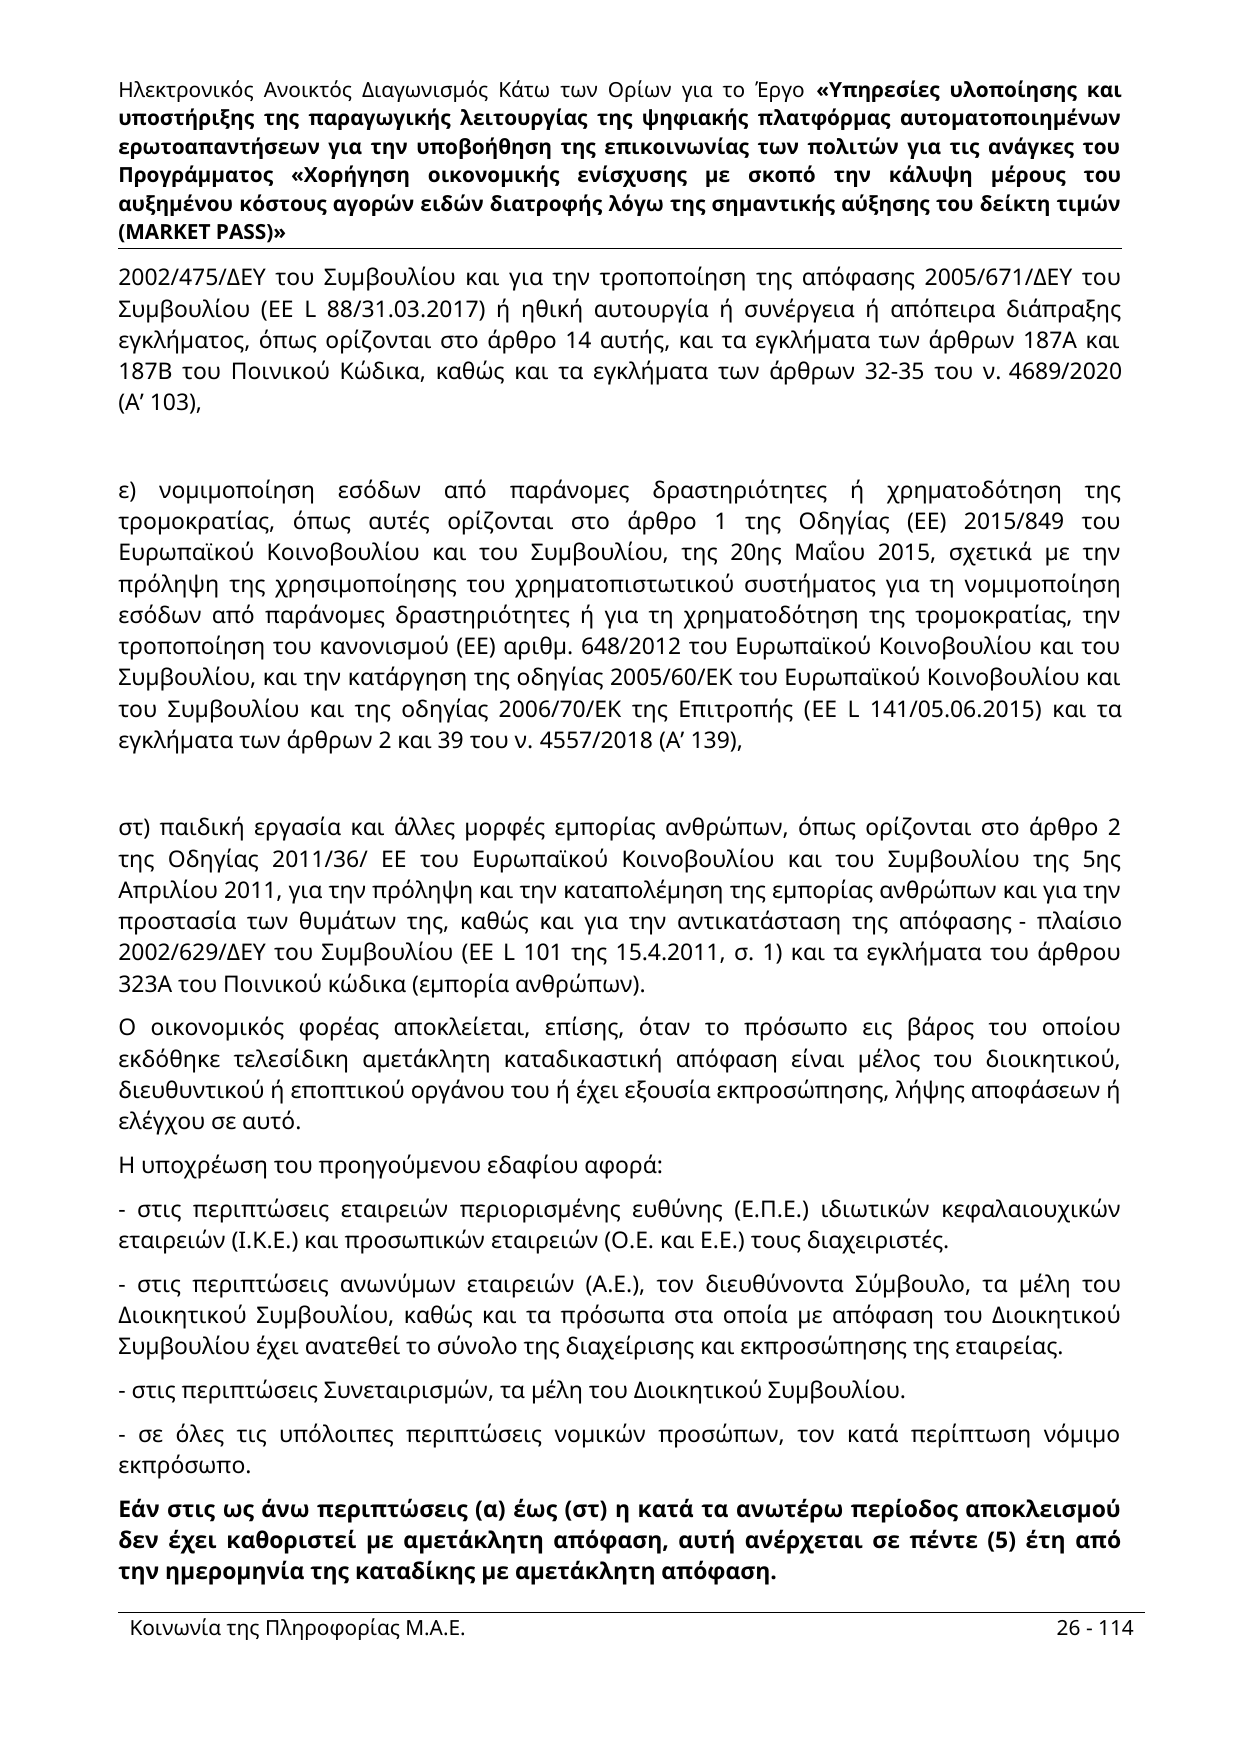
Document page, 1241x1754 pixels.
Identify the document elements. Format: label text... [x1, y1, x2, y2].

text Εάν στις ως άνω περιπτώσεις (α) έως (στ) η κατά τα ανωτέρω περίοδος αποκλεισμού δεν έχει καθοριστεί με αμετάκλητη απόφαση, αυτή ανέρχεται σε πέντε (5) έτη από την ημερομηνία της καταδίκης με αμετάκλητη απόφαση. [118, 1492, 1122, 1586]
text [118, 261, 1122, 417]
text στ) παιδική εργασία και άλλες μορφές εμπορίας ανθρώπων, όπως ορίζονται στο άρθρο 2 της Οδηγίας 2011/36/ ΕΕ του Ευρωπαϊκού Κοινοβουλίου και του Συμβουλίου της 5ης Απριλίου 2011, για την πρόληψη και την καταπολέμηση της εμπορίας ανθρώπων και για την προστασία των θυμάτων της, καθώς και για την αντικατάσταση της απόφασης - πλαίσιο 2002/629/ΔΕΥ του Συμβουλίου (ΕΕ L 101 της 15.4.2011, σ. 1) και τα εγκλήματα του άρθρου 323Α του Ποινικού κώδικα (εμπορία ανθρώπων). [118, 811, 1122, 999]
text - στις περιπτώσεις εταιρειών περιορισμένης ευθύνης (Ε.Π.Ε.) ιδιωτικών κεφαλαιουχικών εταιρειών (Ι.Κ.Ε.) και προσωπικών εταιρειών (Ο.Ε. και Ε.Ε.) τους διαχειριστές. [118, 1192, 1122, 1255]
text - στις περιπτώσεις ανωνύμων εταιρειών (Α.Ε.), τον διευθύνοντα Σύμβουλο, τα μέλη του Διοικητικού Συμβουλίου, καθώς και τα πρόσωπα στα οποία με απόφαση του Διοικητικού Συμβουλίου έχει ανατεθεί το σύνολο της διαχείρισης και εκπροσώπησης της εταιρείας. [118, 1267, 1122, 1361]
text - σε όλες τις υπόλοιπες περιπτώσεις νομικών προσώπων, τον κατά περίπτωση νόμιμο εκπρόσωπο. [118, 1417, 1122, 1480]
text ε) νομιμοποίηση εσόδων από παράνομες δραστηριότητες ή χρηματοδότηση της τρομοκρατίας, όπως αυτές ορίζονται στο άρθρο 1 της Οδηγίας (ΕΕ) 2015/849 του Ευρωπαϊκού Κοινοβουλίου και του Συμβουλίου, της 20ης Μαΐου 2015, σχετικά με την πρόληψη της χρησιμοποίησης του χρηματοπιστωτικού συστήματος για τη νομιμοποίηση εσόδων από παράνομες δραστηριότητες ή για τη χρηματοδότηση της τρομοκρατίας, την τροποποίηση του κανονισμού (ΕΕ) αριθμ. 648/2012 του Ευρωπαϊκού Κοινοβουλίου και του Συμβουλίου, και την κατάργηση της οδηγίας 2005/60/ΕΚ του Ευρωπαϊκού Κοινοβουλίου και του Συμβουλίου και της οδηγίας 2006/70/ΕΚ της Επιτροπής (EE L 141/05.06.2015) και τα εγκλήματα των άρθρων 2 και 39 του ν. 4557/2018 (Α’ 139), [118, 474, 1122, 755]
text Ο οικονομικός φορέας αποκλείεται, επίσης, όταν το πρόσωπο εις βάρος του οποίου εκδόθηκε τελεσίδικη αμετάκλητη καταδικαστική απόφαση είναι μέλος του διοικητικού, διευθυντικού ή εποπτικού οργάνου του ή έχει εξουσία εκπροσώπησης, λήψης αποφάσεων ή ελέγχου σε αυτό. [118, 1011, 1122, 1136]
text - στις περιπτώσεις Συνεταιρισμών, τα μέλη του Διοικητικού Συμβουλίου. [118, 1374, 1122, 1405]
text Η υποχρέωση του προηγούμενου εδαφίου αφορά: [118, 1149, 1122, 1180]
